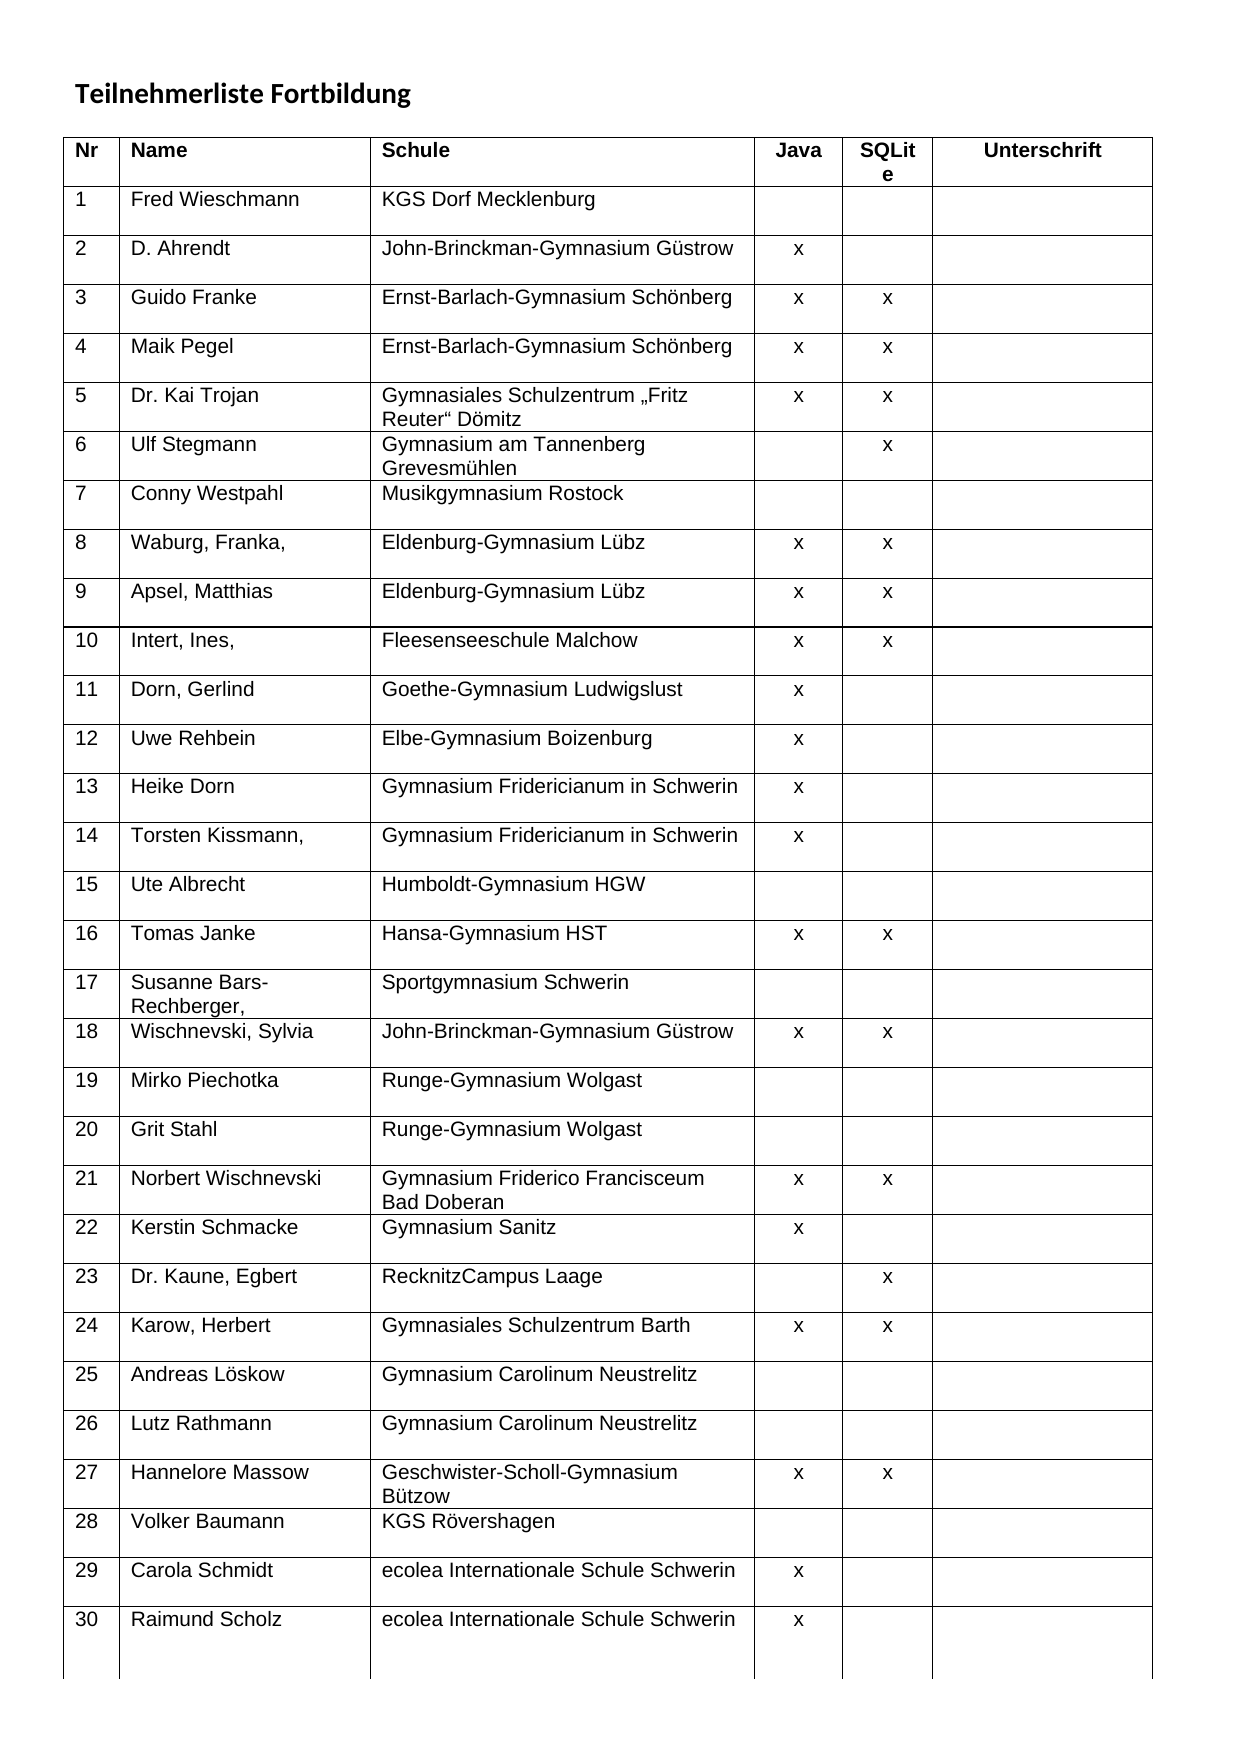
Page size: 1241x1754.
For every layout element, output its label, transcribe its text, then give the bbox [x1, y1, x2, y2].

table_cell [843, 236, 932, 284]
table_cell [843, 970, 932, 1018]
table_cell Maik Pegel [120, 334, 370, 382]
table_cell x [843, 628, 932, 675]
table_cell 18 [64, 1019, 119, 1067]
table_cell [843, 1558, 932, 1606]
table_cell [933, 432, 1152, 479]
table_cell 20 [64, 1117, 119, 1165]
table_cell Eldenburg-Gymnasium Lübz [371, 530, 754, 577]
table_cell x [755, 1215, 842, 1263]
table_header Name [120, 138, 370, 186]
table_cell [843, 725, 932, 773]
table_cell x [843, 1019, 932, 1067]
table_cell Andreas Löskow [120, 1362, 370, 1410]
table_cell [933, 579, 1152, 626]
table_cell 15 [64, 872, 119, 920]
table_cell Mirko Piechotka [120, 1068, 370, 1116]
table_cell Grit Stahl [120, 1117, 370, 1165]
table_cell John-Brinckman-Gymnasium Güstrow [371, 1019, 754, 1067]
table_cell x [843, 1166, 932, 1214]
table_cell x [755, 1166, 842, 1214]
table_cell [755, 1068, 842, 1116]
table_cell ecolea Internationale Schule Schwerin [371, 1607, 754, 1678]
table_cell Gymnasium Friderico Francisceum Bad Doberan [371, 1166, 754, 1214]
table_cell 4 [64, 334, 119, 382]
table_cell Gymnasium Fridericianum in Schwerin [371, 774, 754, 822]
table_cell Lutz Rathmann [120, 1411, 370, 1459]
table_cell ecolea Internationale Schule Schwerin [371, 1558, 754, 1606]
table_cell [933, 872, 1152, 920]
table_cell 6 [64, 432, 119, 479]
table_cell [933, 628, 1152, 675]
table_cell x [843, 285, 932, 333]
table_cell Hannelore Massow [120, 1460, 370, 1508]
table_cell x [843, 1460, 932, 1508]
table_cell [933, 1019, 1152, 1067]
table_cell Dorn, Gerlind [120, 676, 370, 724]
table_cell Wischnevski, Sylvia [120, 1019, 370, 1067]
table_cell [933, 1607, 1152, 1678]
table_cell Ute Albrecht [120, 872, 370, 920]
table_cell 17 [64, 970, 119, 1018]
table_cell Norbert Wischnevski [120, 1166, 370, 1214]
table_cell Fleesenseeschule Malchow [371, 628, 754, 675]
table_cell 14 [64, 823, 119, 871]
table_cell [755, 432, 842, 479]
table_cell Musikgymnasium Rostock [371, 481, 754, 528]
table_cell [933, 1166, 1152, 1214]
table_cell x [755, 579, 842, 626]
table_cell 13 [64, 774, 119, 822]
table_cell Ulf Stegmann [120, 432, 370, 479]
table_cell x [755, 628, 842, 675]
table_cell 8 [64, 530, 119, 577]
table_cell x [843, 383, 932, 431]
table_cell 25 [64, 1362, 119, 1410]
table_cell Intert, Ines, [120, 628, 370, 675]
table_cell [843, 481, 932, 528]
table_cell x [755, 1313, 842, 1361]
table_cell Geschwister-Scholl-Gymnasium Bützow [371, 1460, 754, 1508]
table_cell Runge-Gymnasium Wolgast [371, 1117, 754, 1165]
table_cell [933, 676, 1152, 724]
table_cell 5 [64, 383, 119, 431]
table_cell 9 [64, 579, 119, 626]
table_cell [933, 823, 1152, 871]
table_cell x [843, 579, 932, 626]
table_cell x [843, 1264, 932, 1312]
table_cell [755, 1117, 842, 1165]
table_cell Kerstin Schmacke [120, 1215, 370, 1263]
table_cell 19 [64, 1068, 119, 1116]
table_cell [933, 725, 1152, 773]
table_cell [843, 1068, 932, 1116]
table_cell Fred Wieschmann [120, 187, 370, 235]
table_cell x [755, 921, 842, 969]
table_cell [843, 1362, 932, 1410]
table_cell x [755, 1607, 842, 1678]
table_cell x [843, 432, 932, 479]
table_cell [933, 1558, 1152, 1606]
table_cell 24 [64, 1313, 119, 1361]
table_cell KGS Dorf Mecklenburg [371, 187, 754, 235]
table_cell [933, 1117, 1152, 1165]
table_cell [755, 187, 842, 235]
table_cell 7 [64, 481, 119, 528]
table_cell Goethe-Gymnasium Ludwigslust [371, 676, 754, 724]
table_cell [755, 481, 842, 528]
table_cell Susanne Bars-Rechberger, [120, 970, 370, 1018]
table_cell x [755, 383, 842, 431]
table_header Nr [64, 138, 119, 186]
table_cell x [843, 530, 932, 577]
table_cell 12 [64, 725, 119, 773]
table_header Unterschrift [933, 138, 1152, 186]
text Teilnehmerliste Fortbildung [75, 75, 1165, 111]
table_cell Apsel, Matthias [120, 579, 370, 626]
table_cell [933, 921, 1152, 969]
table_cell x [755, 285, 842, 333]
table_cell Hansa-Gymnasium HST [371, 921, 754, 969]
table_cell x [755, 774, 842, 822]
table_cell [933, 1460, 1152, 1508]
table_cell [843, 1215, 932, 1263]
table_cell [755, 970, 842, 1018]
table_cell 28 [64, 1509, 119, 1557]
table_cell Volker Baumann [120, 1509, 370, 1557]
table_cell 11 [64, 676, 119, 724]
table_cell x [755, 1019, 842, 1067]
table_cell Gymnasium Carolinum Neustrelitz [371, 1362, 754, 1410]
table_cell [933, 334, 1152, 382]
table_cell [933, 285, 1152, 333]
table_cell [843, 1411, 932, 1459]
table_cell [933, 1068, 1152, 1116]
table_cell Gymnasium am Tannenberg Grevesmühlen [371, 432, 754, 479]
table_cell Raimund Scholz [120, 1607, 370, 1678]
table_cell x [755, 1558, 842, 1606]
table_cell [933, 1215, 1152, 1263]
table_header Java [755, 138, 842, 186]
table_cell [755, 1411, 842, 1459]
table_cell [933, 481, 1152, 528]
table_cell [933, 774, 1152, 822]
table_cell [755, 1362, 842, 1410]
table_cell Sportgymnasium Schwerin [371, 970, 754, 1018]
table_cell [933, 383, 1152, 431]
table_cell Torsten Kissmann, [120, 823, 370, 871]
table_cell Guido Franke [120, 285, 370, 333]
table_cell 10 [64, 628, 119, 675]
table_cell 29 [64, 1558, 119, 1606]
table_cell [933, 530, 1152, 577]
table_cell [933, 1313, 1152, 1361]
table_cell [755, 1509, 842, 1557]
table_cell [755, 872, 842, 920]
table_cell Humboldt-Gymnasium HGW [371, 872, 754, 920]
table_cell x [755, 676, 842, 724]
table_cell Heike Dorn [120, 774, 370, 822]
table_cell [933, 1362, 1152, 1410]
table_cell 22 [64, 1215, 119, 1263]
table_cell [933, 970, 1152, 1018]
table_cell [933, 1509, 1152, 1557]
table_cell x [755, 334, 842, 382]
table_header Schule [371, 138, 754, 186]
table_cell Uwe Rehbein [120, 725, 370, 773]
table_cell x [755, 823, 842, 871]
table_cell x [755, 530, 842, 577]
table_cell x [843, 1313, 932, 1361]
table_cell [843, 1509, 932, 1557]
table_cell 21 [64, 1166, 119, 1214]
table_cell [843, 872, 932, 920]
table_cell Ernst-Barlach-Gymnasium Schönberg [371, 334, 754, 382]
table_cell [933, 1264, 1152, 1312]
table_cell [933, 1411, 1152, 1459]
table_cell Dr. Kai Trojan [120, 383, 370, 431]
table_cell Dr. Kaune, Egbert [120, 1264, 370, 1312]
table_cell [843, 1607, 932, 1678]
table_cell 16 [64, 921, 119, 969]
table_cell D. Ahrendt [120, 236, 370, 284]
table_cell Ernst-Barlach-Gymnasium Schönberg [371, 285, 754, 333]
table_cell Tomas Janke [120, 921, 370, 969]
table_cell 1 [64, 187, 119, 235]
table_cell KGS Rövershagen [371, 1509, 754, 1557]
table_cell Gymnasium Carolinum Neustrelitz [371, 1411, 754, 1459]
table_cell 30 [64, 1607, 119, 1678]
table_cell Elbe-Gymnasium Boizenburg [371, 725, 754, 773]
table_cell [843, 676, 932, 724]
table_cell Runge-Gymnasium Wolgast [371, 1068, 754, 1116]
table_cell [843, 823, 932, 871]
table_cell Gymnasium Sanitz [371, 1215, 754, 1263]
table_cell 2 [64, 236, 119, 284]
table_cell x [755, 1460, 842, 1508]
table_cell x [755, 725, 842, 773]
table_header SQLite [843, 138, 932, 186]
table_cell x [843, 921, 932, 969]
table_cell Gymnasiales Schulzentrum „Fritz Reuter“ Dömitz [371, 383, 754, 431]
table_cell 27 [64, 1460, 119, 1508]
table_cell Carola Schmidt [120, 1558, 370, 1606]
table_cell Karow, Herbert [120, 1313, 370, 1361]
table_cell 3 [64, 285, 119, 333]
table_cell Gymnasium Fridericianum in Schwerin [371, 823, 754, 871]
table_cell [843, 774, 932, 822]
table_cell John-Brinckman-Gymnasium Güstrow [371, 236, 754, 284]
table_cell 23 [64, 1264, 119, 1312]
table_cell [933, 236, 1152, 284]
table_cell 26 [64, 1411, 119, 1459]
table_cell Eldenburg-Gymnasium Lübz [371, 579, 754, 626]
table_cell Waburg, Franka, [120, 530, 370, 577]
table_cell x [755, 236, 842, 284]
table_cell Gymnasiales Schulzentrum Barth [371, 1313, 754, 1361]
table_cell [843, 1117, 932, 1165]
table_cell [755, 1264, 842, 1312]
table_cell [843, 187, 932, 235]
table_cell RecknitzCampus Laage [371, 1264, 754, 1312]
table_cell [933, 187, 1152, 235]
table_cell Conny Westpahl [120, 481, 370, 528]
table_cell x [843, 334, 932, 382]
